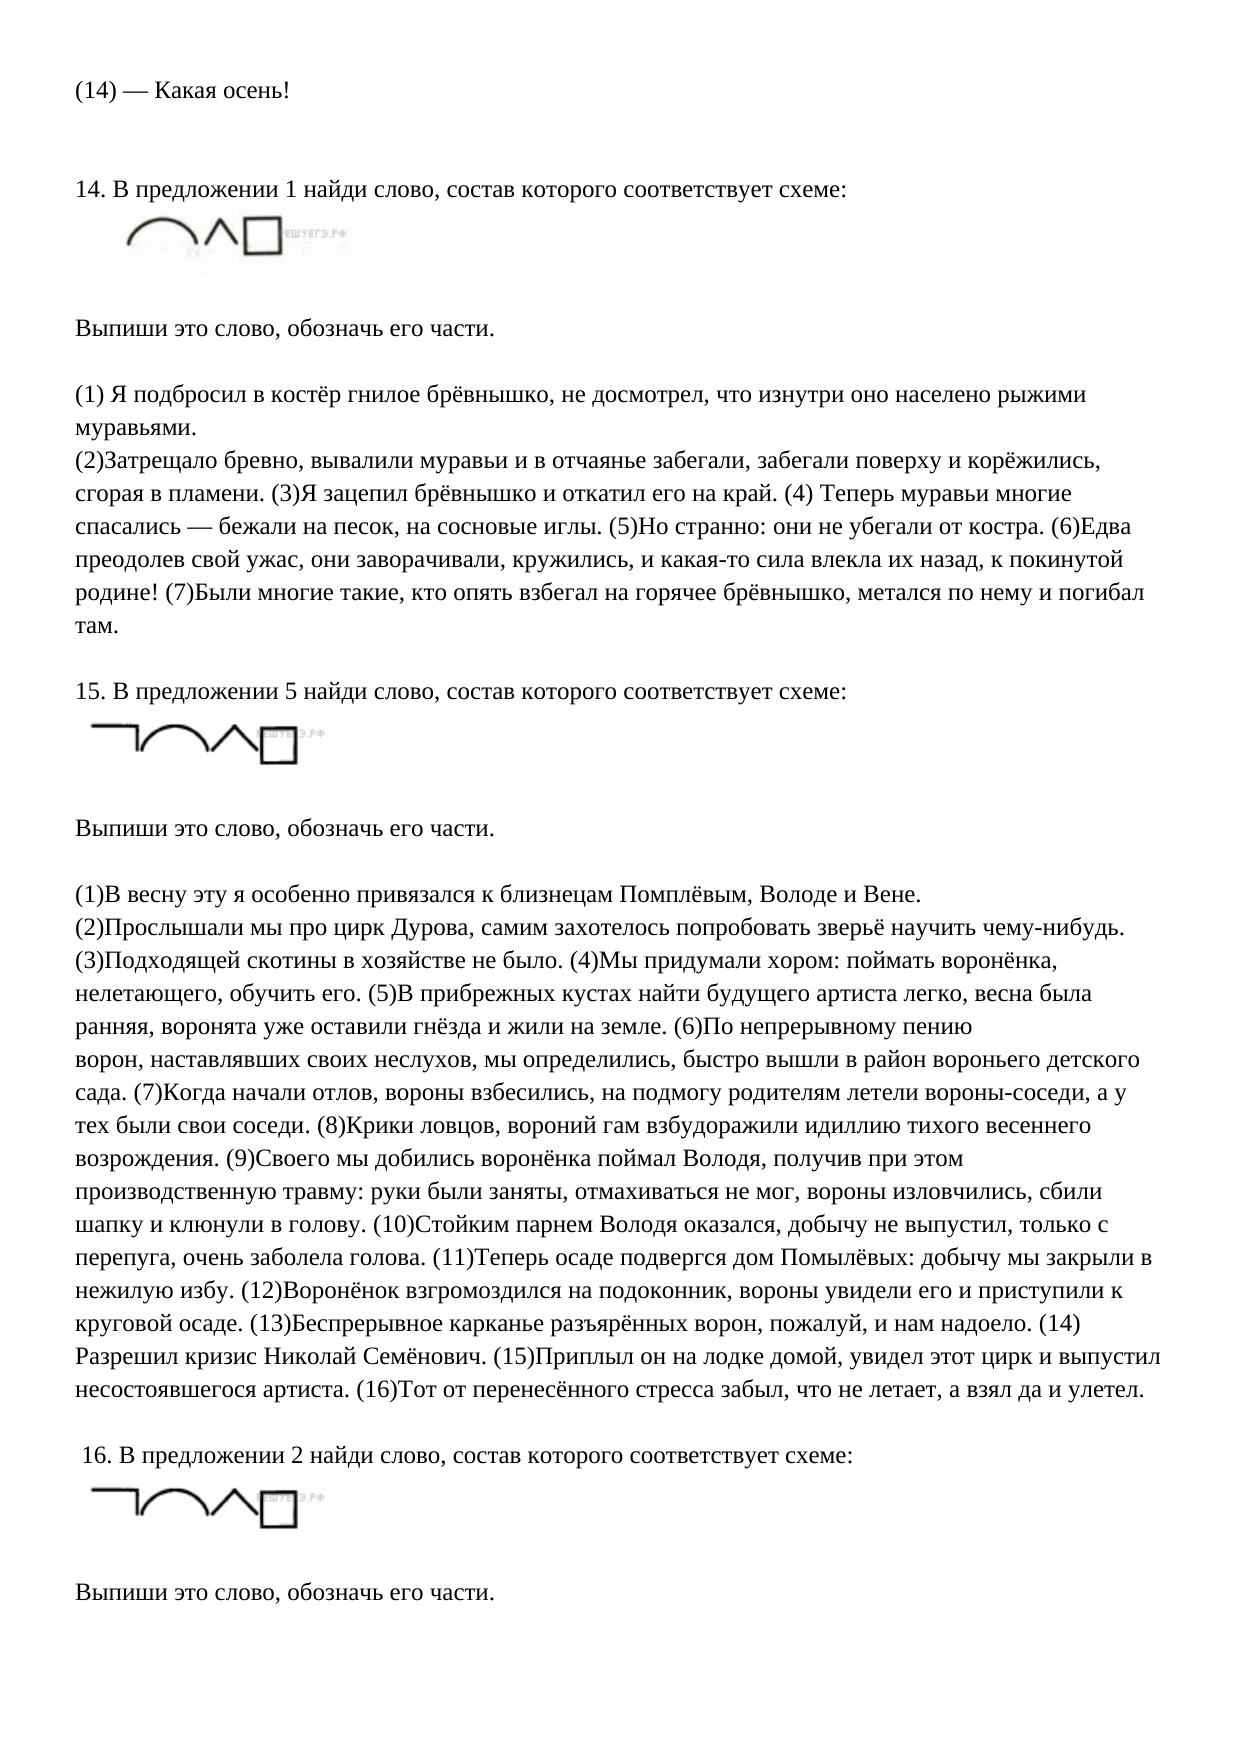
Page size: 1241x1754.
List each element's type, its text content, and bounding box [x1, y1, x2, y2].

text (1)В весну эту я особенно привязался к близнецам Помплёвым, Володе и Вене. [75, 879, 1165, 907]
picture [75, 1473, 331, 1540]
text 14. B предложении 1 найди слово, состав которого соответствует схеме: [75, 174, 1165, 203]
text 15. B предложении 5 найди слово, состав которого соответствует схеме: [75, 676, 1165, 705]
picture [75, 709, 331, 776]
text (2)Затрещало бревно, вывалили муравьи и в отчаянье забегали, забегали поверху и корёжились, сгорая в пламени. (3)Я зацепил брёвнышко и откатил его на край. (4) Теперь муравьи многие спасались — бежали на песок, на сосновые иглы. (5)Ho странно: они не убегали от костра. (6)Едва преодолев свой ужас, они заворачивали, кружились, и какая-то сила влекла их назад, к покинутой родине! (7)Были многие такие, кто опять взбегал на горячее брёвнышко, метался по нему и погибал там. [75, 445, 1165, 639]
picture [75, 207, 353, 276]
text Выпиши это слово, обозначь его части. [75, 813, 1165, 841]
text ворон, наставлявших своих неслухов, мы определились, быстро вышли в район вороньего детского сада. (7)Когда начали отлов, вороны взбесились, на подмогу родителям летели вороны-соседи, а у тех были свои соседи. (8)Крики ловцов, вороний гам взбудоражили идиллию тихого весеннего возрождения. (9)Своего мы добились воронёнка поймал Володя, получив при этом производственную травму: руки были заняты, отмахиваться не мог, вороны изловчились, сбили шапку и клюнули в голову. (10)Стойким парнем Володя оказался, добычу не выпустил, только с перепуга, очень заболела голова. (11)Теперь осаде подвергся дом Помылёвых: добычу мы закрыли в нежилую избу. (12)Воронёнок взгромоздился на подоконник, вороны увидели его и приступили к круговой осаде. (13)Беспрерывное карканье разъярённых ворон, пожалуй, и нам надоело. (14) Разрешил кризис Николай Семёнович. (15)Приплыл он на лодке домой, увидел этот цирк и выпустил несостоявшегося артиста. (16)Тот от перенесённого стресса забыл, что не летает, а взял да и улетел. [75, 1044, 1165, 1403]
text (2)Прослышали мы про цирк Дурова, самим захотелось попробовать зверьё научить чему-нибудь. (3)Подходящей скотины в хозяйстве не было. (4)Мы придумали хором: поймать воронёнка, нелетающего, обучить его. (5)В прибрежных кустах найти будущего артиста легко, весна была ранняя, воронята уже оставили гнёзда и жили на земле. (6)По непрерывному пению [75, 912, 1165, 1039]
text 16. B предложении 2 найди слово, состав которого соответствует схеме: [75, 1440, 1165, 1469]
text Выпиши это слово, обозначь его части. [75, 313, 1165, 342]
text Выпиши это слово, обозначь его части. [75, 1577, 1165, 1605]
text (14) — Какая осень! [75, 75, 1165, 104]
text (1) Я подбросил в костёр гнилое брёвнышко, не досмотрел, что изнутри оно населено рыжими муравьями. [75, 379, 1165, 441]
